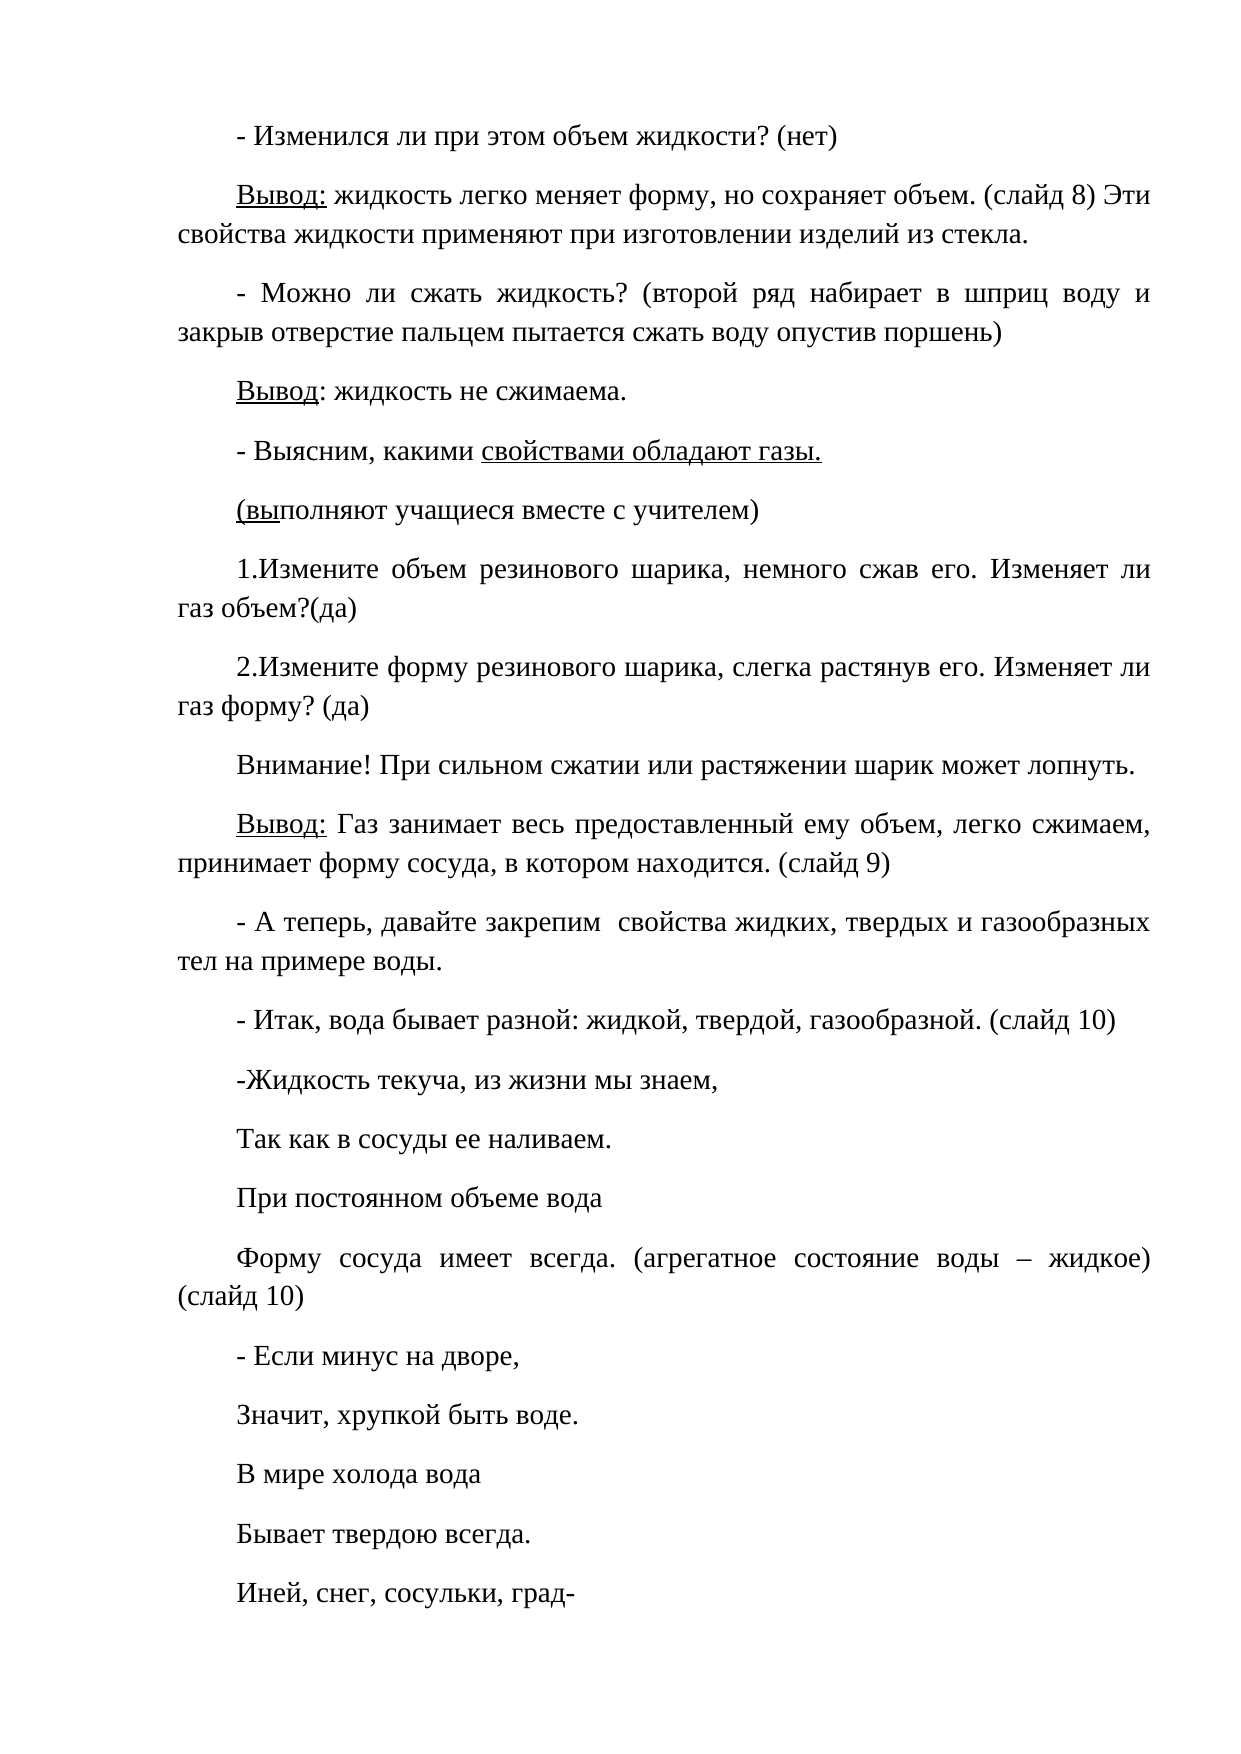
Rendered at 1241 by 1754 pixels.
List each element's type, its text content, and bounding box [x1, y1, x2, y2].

text 1.Измените объем резинового шарика, немного сжав его. Изменяет ли газ объем?(да) [177, 551, 1152, 623]
text 2.Измените форму резинового шарика, слегка растянув его. Изменяет ли газ форму? (да) [177, 649, 1152, 721]
text - Если минус на дворе, [177, 1338, 1152, 1371]
text - А теперь, давайте закрепим свойства жидких, твердых и газообразных тел на примере воды. [177, 904, 1152, 977]
text - Выясним, какими свойствами обладают газы. [177, 433, 1152, 466]
text Вывод: Газ занимает весь предоставленный ему объем, легко сжимаем, принимает форму сосуда, в котором находится. (слайд 9) [177, 807, 1152, 879]
text - Можно ли сжать жидкость? (второй ряд набирает в шприц воду и закрыв отверстие пальцем пытается сжать воду опустив поршень) [177, 275, 1152, 347]
text (выполняют учащиеся вместе с учителем) [177, 492, 1152, 526]
text Так как в сосуды ее наливаем. [177, 1121, 1152, 1155]
text Вывод: жидкость легко меняет форму, но сохраняет объем. (слайд 8) Эти свойства жидкости применяют при изготовлении изделий из стекла. [177, 177, 1152, 249]
text В мире холода вода [177, 1457, 1152, 1490]
text Вывод: жидкость не сжимаема. [177, 373, 1152, 407]
text -Жидкость текуча, из жизни мы знаем, [177, 1062, 1152, 1095]
text Бывает твердою всегда. [177, 1516, 1152, 1549]
text - Итак, вода бывает разной: жидкой, твердой, газообразной. (слайд 10) [177, 1002, 1152, 1036]
text - Изменился ли при этом объем жидкости? (нет) [177, 118, 1152, 152]
text Внимание! При сильном сжатии или растяжении шарик может лопнуть. [177, 747, 1152, 781]
text Иней, снег, сосульки, град- [177, 1575, 1152, 1609]
text При постоянном объеме вода [177, 1181, 1152, 1214]
text Форму сосуда имеет всегда. (агрегатное состояние воды – жидкое) (слайд 10) [177, 1240, 1152, 1312]
text Значит, хрупкой быть воде. [177, 1397, 1152, 1431]
